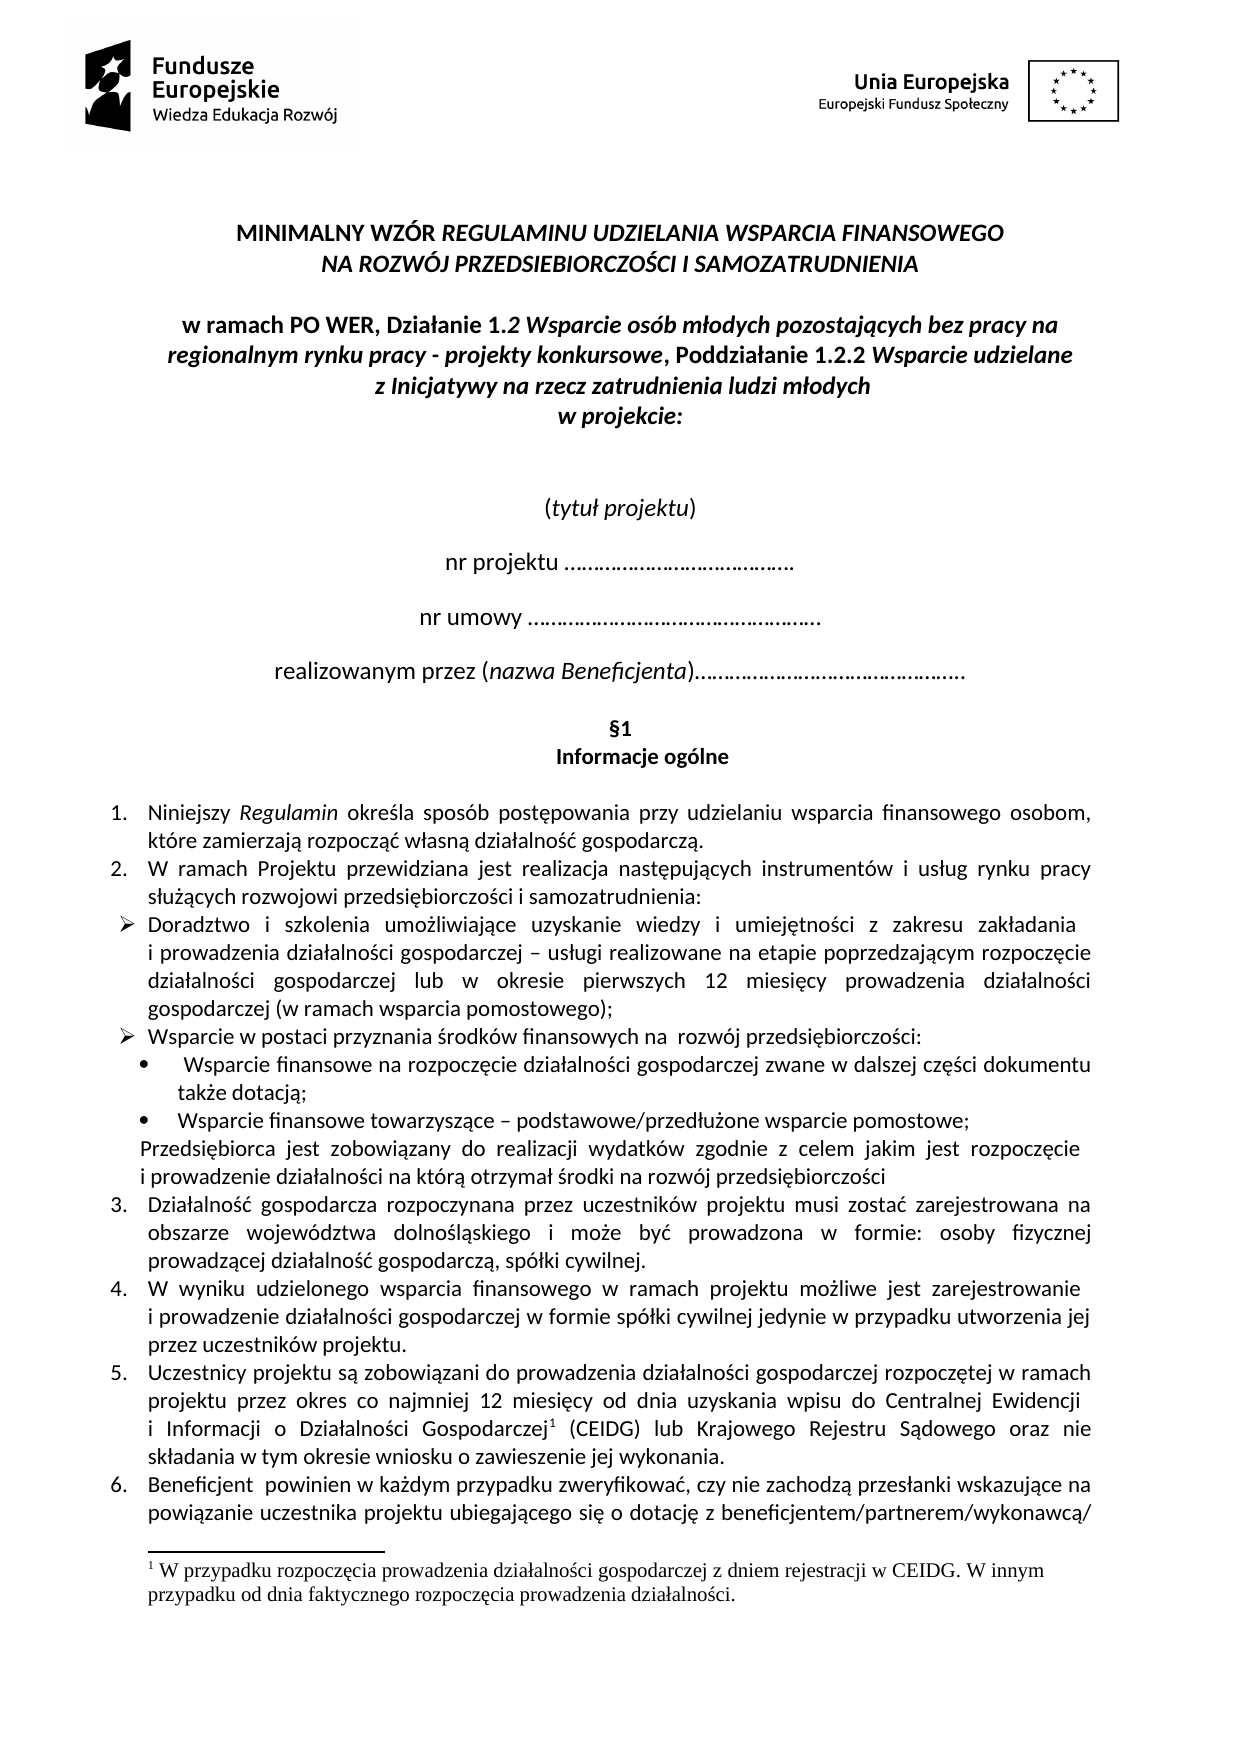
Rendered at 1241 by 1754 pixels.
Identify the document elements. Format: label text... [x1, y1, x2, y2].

text nr umowy …………………………………………… [148, 601, 1093, 631]
text Przedsiębiorca jest zobowiązany do realizacji wydatków zgodnie z celem jakim jest rozpoczęcie i prowadzenie działalności na którą otrzymał środki na rozwój przedsiębiorczości [140, 1134, 1093, 1190]
list Wsparcie finansowe towarzyszące – podstawowe/przedłużone wsparcie pomostowe; [140, 1106, 1093, 1134]
list Uczestnicy projektu są zobowiązani do prowadzenia działalności gospodarczej rozpoczętej w ramach projektu przez okres co najmniej 12 miesięcy od dnia uzyskania wpisu do Centralnej Ewidencji i Informacji o Działalności Gospodarczej (CEIDG) lub Krajowego Rejestru Sądowego oraz nie składania w tym okresie wniosku o zawieszenie jej wykonania. [110, 1358, 1093, 1471]
list W ramach Projektu przewidziana jest realizacja następujących instrumentów i usług rynku pracy służących rozwojowi przedsiębiorczości i samozatrudnienia: [110, 854, 1093, 910]
list Wsparcie finansowe na rozpoczęcie działalności gospodarczej zwane w dalszej części dokumentu także dotacją; [140, 1050, 1093, 1106]
list Niniejszy Regulamin określa sposób postępowania przy udzielaniu wsparcia finansowego osobom, które zamierzają rozpocząć własną działalność gospodarczą. [110, 798, 1093, 854]
list Działalność gospodarcza rozpoczynana przez uczestników projektu musi zostać zarejestrowana na obszarze województwa dolnośląskiego i może być prowadzona w formie: osoby fizycznej prowadzącej działalność gospodarczą, spółki cywilnej. [110, 1190, 1093, 1274]
list Doradztwo i szkolenia umożliwiające uzyskanie wiedzy i umiejętności z zakresu zakładania i prowadzenia działalności gospodarczej – usługi realizowane na etapie poprzedzającym rozpoczęcie działalności gospodarczej lub w okresie pierwszych 12 miesięcy prowadzenia działalności gospodarczej (w ramach wsparcia pomostowego); [118, 910, 1093, 1022]
text MINIMALNY WZÓR REGULAMINU UDZIELANIA WSPARCIA FINANSOWEGO [148, 217, 1093, 248]
list Informacje ogólne [192, 742, 1093, 770]
text (tytuł projektu) [148, 492, 1093, 522]
text §1 [148, 714, 1093, 742]
text NA ROZWÓJ PRZEDSIEBIORCZOŚCI I SAMOZATRUDNIENIA [148, 248, 1093, 278]
picture [798, 39, 1138, 142]
text w ramach PO WER, Działanie 1.2 Wsparcie osób młodych pozostających bez pracy na regionalnym rynku pracy - projekty konkursowe, Poddziałanie 1.2.2 Wsparcie udzielane z Inicjatywy na rzecz zatrudnienia ludzi młodych [148, 309, 1093, 400]
list Wsparcie w postaci przyznania środków finansowych na rozwój przedsiębiorczości: [118, 1022, 1093, 1050]
list W wyniku udzielonego wsparcia finansowego w ramach projektu możliwe jest zarejestrowanie i prowadzenie działalności gospodarczej w formie spółki cywilnej jedynie w przypadku utworzenia jej przez uczestników projektu. [110, 1274, 1093, 1358]
text w projekcie: [148, 400, 1093, 431]
text nr projektu …………………………………. [148, 546, 1093, 577]
text realizowanym przez (nazwa Beneficjenta)……………………………………….. [148, 655, 1093, 686]
picture [63, 17, 359, 154]
